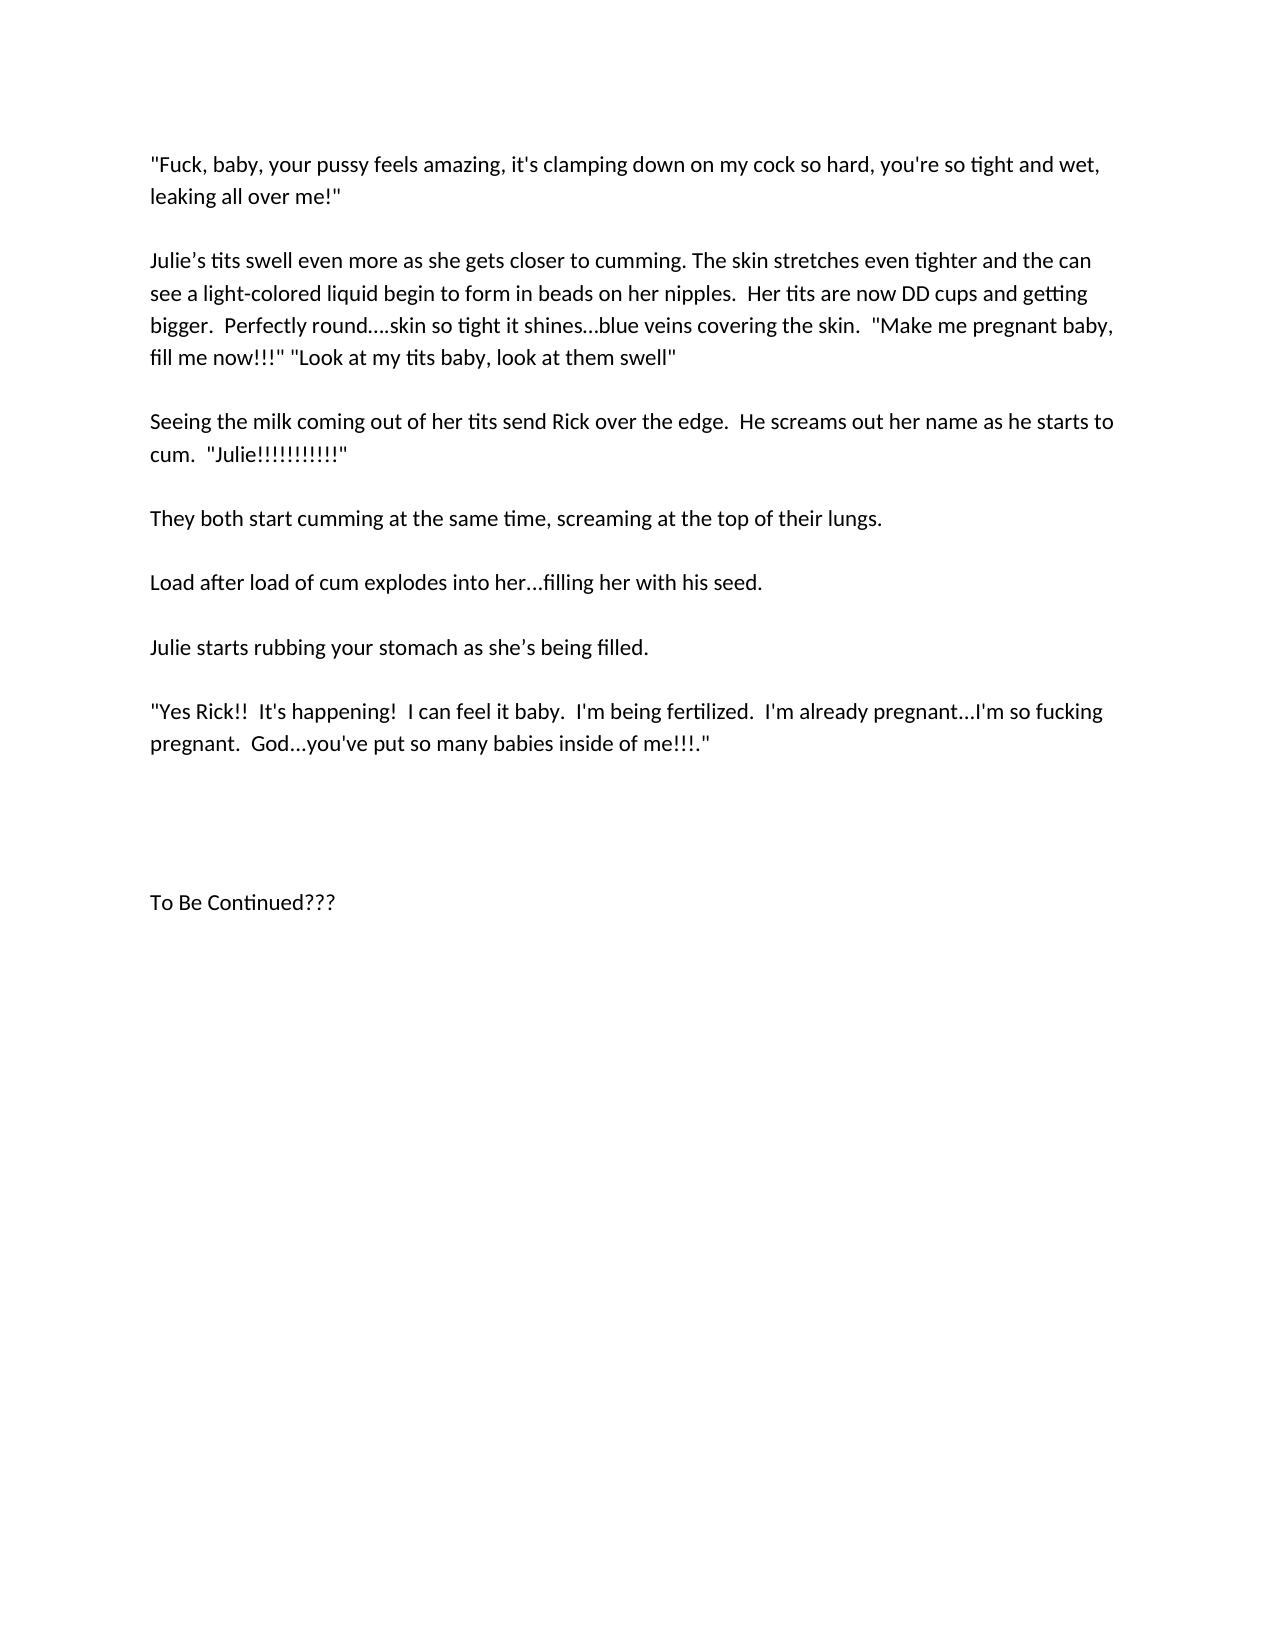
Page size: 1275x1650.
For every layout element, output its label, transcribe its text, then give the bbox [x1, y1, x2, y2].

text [150, 150, 1125, 757]
text To Be Continued??? [150, 888, 1125, 916]
